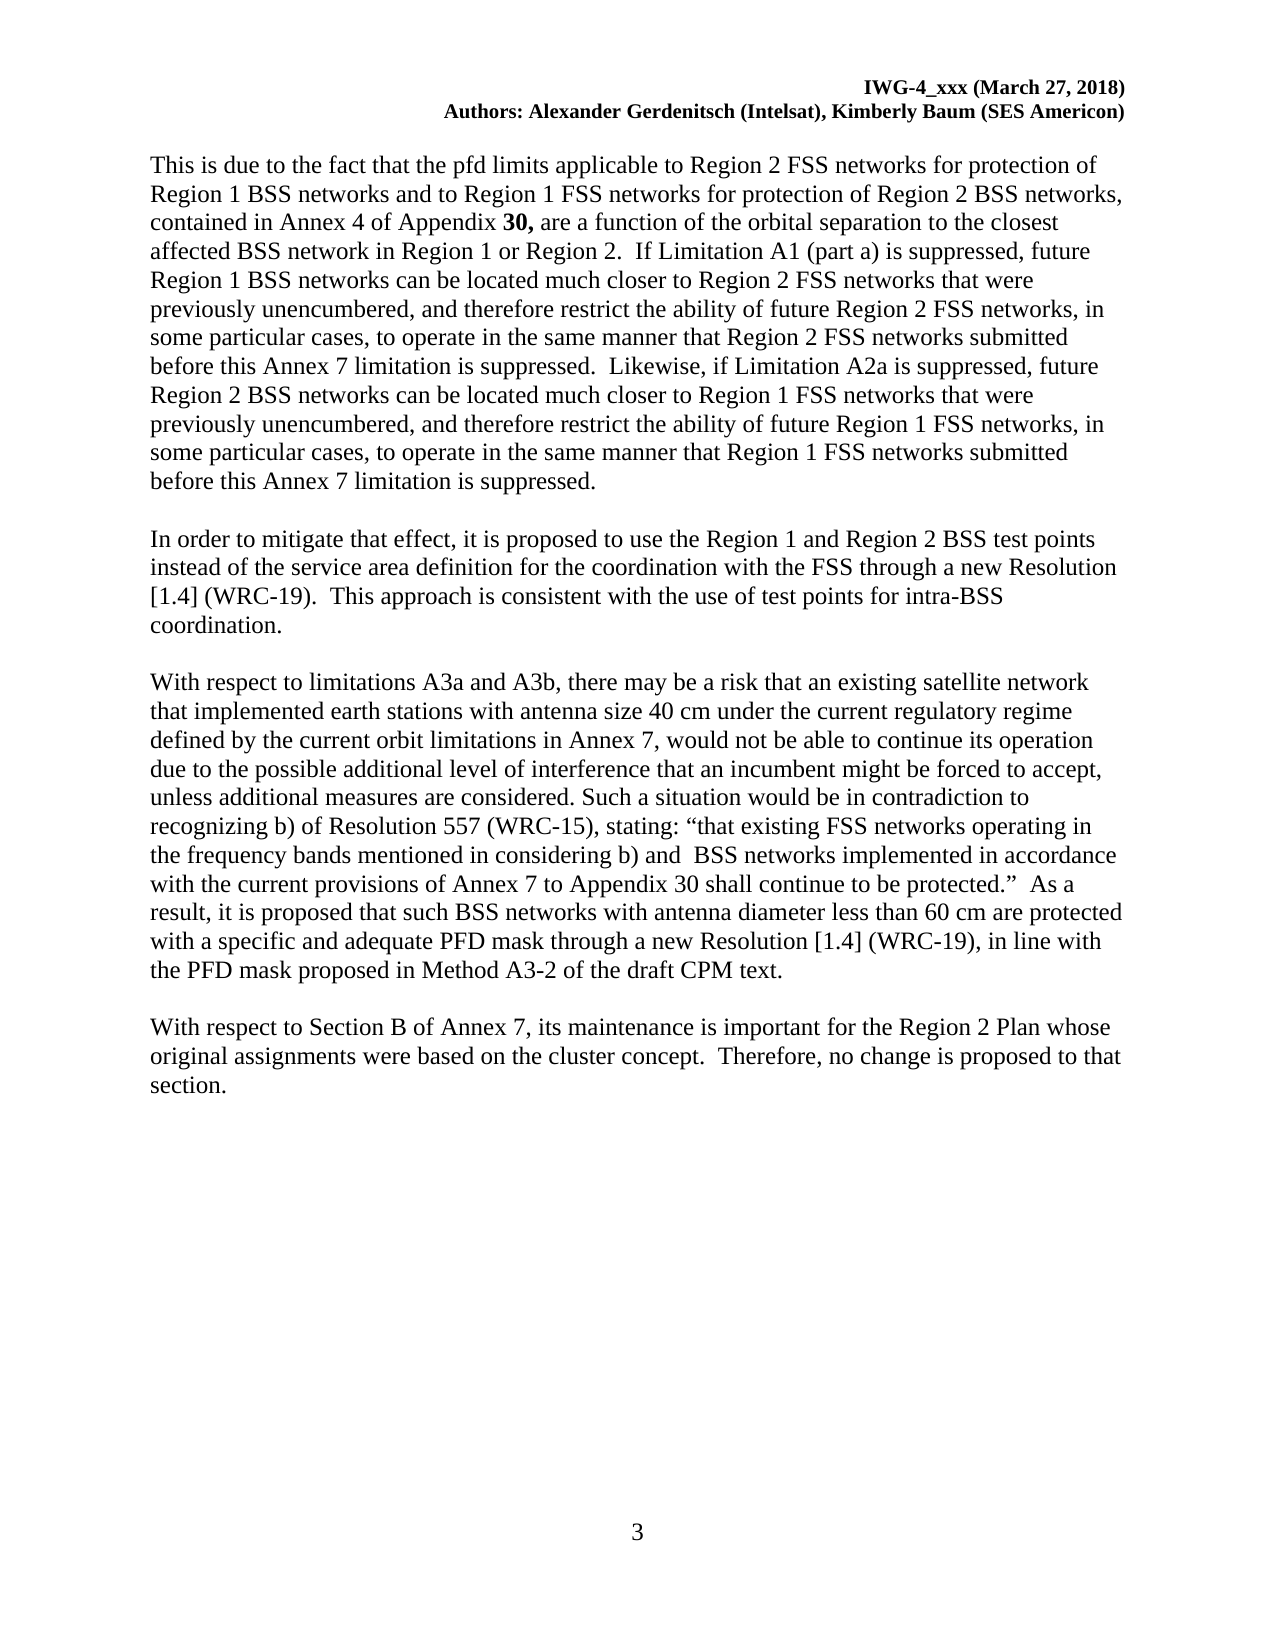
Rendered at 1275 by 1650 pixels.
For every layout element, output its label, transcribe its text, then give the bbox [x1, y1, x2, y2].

text In order to mitigate that effect, it is proposed to use the Region 1 and Region 2 BSS test points instead of the service area definition for the coordination with the FSS through a new Resolution [1.4] (WRC-19). This approach is consistent with the use of test points for intra-BSS coordination. [150, 524, 1125, 639]
text This is due to the fact that the pfd limits applicable to Region 2 FSS networks for protection of Region 1 BSS networks and to Region 1 FSS networks for protection of Region 2 BSS networks, contained in Annex 4 of Appendix 30, are a function of the orbital separation to the closest affected BSS network in Region 1 or Region 2. If Limitation A1 (part a) is suppressed, future Region 1 BSS networks can be located much closer to Region 2 FSS networks that were previously unencumbered, and therefore restrict the ability of future Region 2 FSS networks, in some particular cases, to operate in the same manner that Region 2 FSS networks submitted before this Annex 7 limitation is suppressed. Likewise, if Limitation A2a is suppressed, future Region 2 BSS networks can be located much closer to Region 1 FSS networks that were previously unencumbered, and therefore restrict the ability of future Region 1 FSS networks, in some particular cases, to operate in the same manner that Region 1 FSS networks submitted before this Annex 7 limitation is suppressed. [150, 150, 1125, 495]
text With respect to limitations A3a and A3b, there may be a risk that an existing satellite network that implemented earth stations with antenna size 40 cm under the current regulatory regime defined by the current orbit limitations in Annex 7, would not be able to continue its operation due to the possible additional level of interference that an incumbent might be forced to accept, unless additional measures are considered. Such a situation would be in contradiction to recognizing b) of Resolution 557 (WRC-15), stating: “that existing FSS networks operating in the frequency bands mentioned in considering b) and BSS networks implemented in accordance with the current provisions of Annex 7 to Appendix 30 shall continue to be protected.” As a result, it is proposed that such BSS networks with antenna diameter less than 60 cm are protected with a specific and adequate PFD mask through a new Resolution [1.4] (WRC-19), in line with the PFD mask proposed in Method A3-2 of the draft CPM text. [150, 667, 1125, 984]
text With respect to Section B of Annex 7, its maintenance is important for the Region 2 Plan whose original assignments were based on the cluster concept. Therefore, no change is proposed to that section. [150, 1012, 1125, 1099]
